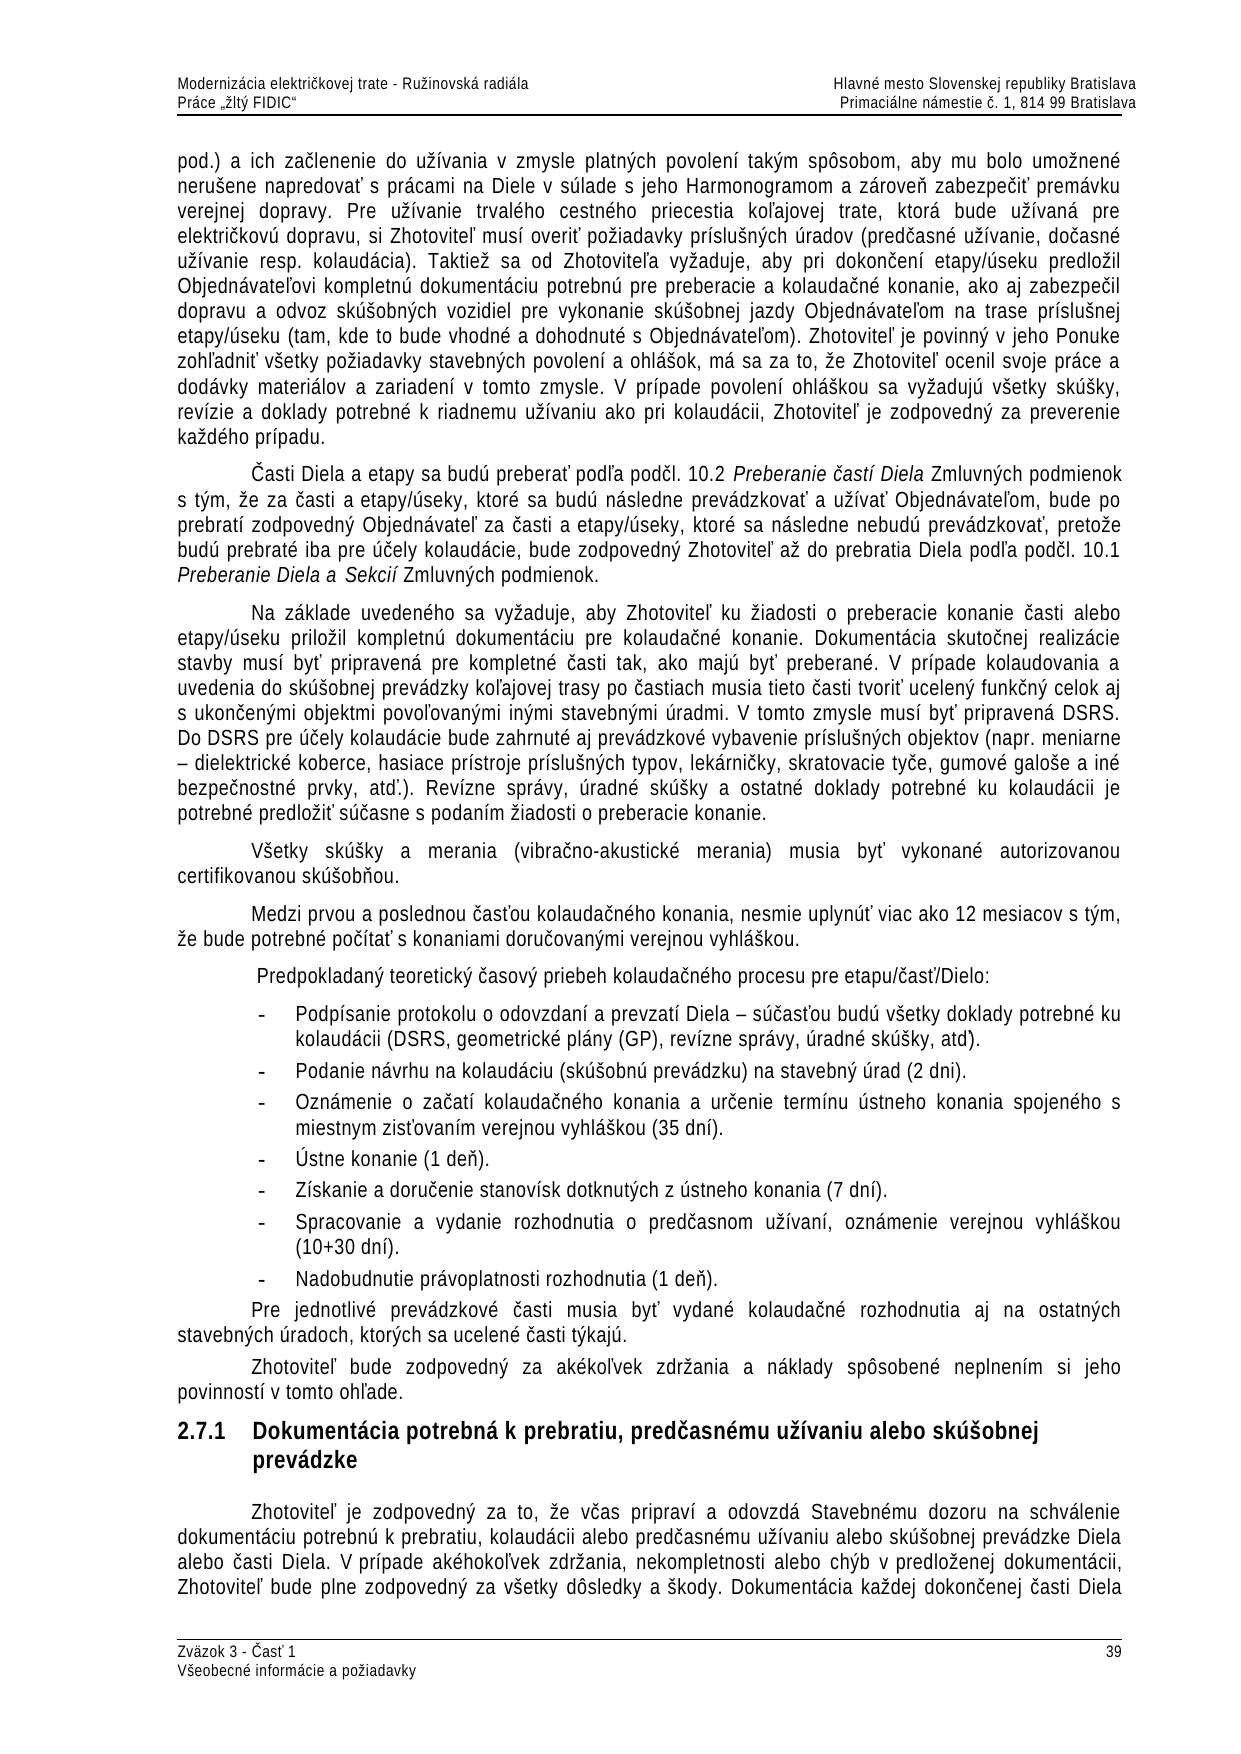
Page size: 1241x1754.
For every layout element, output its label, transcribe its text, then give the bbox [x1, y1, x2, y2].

list Ústne konanie (1 deň). [258, 1146, 1122, 1171]
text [177, 148, 1122, 449]
list Spracovanie a vydanie rozhodnutia o predčasnom užívaní, oznámenie verejnou vyhláškou (10+30 dní). [258, 1209, 1122, 1259]
list Oznámenie o začatí kolaudačného konania a určenie termínu ústneho konania spojeného s miestnym zisťovaním verejnou vyhláškou (35 dní). [258, 1089, 1122, 1139]
list Podpísanie protokolu o odovzdaní a prevzatí Diela – súčasťou budú všetky doklady potrebné ku kolaudácii (DSRS, geometrické plány (GP), revízne správy, úradné skúšky, atď). [258, 1001, 1122, 1051]
subtitle Dokumentácia potrebná k prebratiu, predčasnému užívaniu alebo skúšobnej prevádzke [177, 1416, 1122, 1473]
text Pre jednotlivé prevádzkové časti musia byť vydané kolaudačné rozhodnutia aj na ostatných stavebných úradoch, ktorých sa ucelené časti týkajú. [177, 1297, 1122, 1347]
text Predpokladaný teoretický časový priebeh kolaudačného procesu pre etapu/časť/Dielo: [177, 963, 1122, 988]
text Časti Diela a etapy sa budú preberať podľa podčl. 10.2 Preberanie častí Diela Zmluvných podmienok s tým, že za časti a etapy/úseky, ktoré sa budú následne prevádzkovať a užívať Objednávateľom, bude po prebratí zodpovedný Objednávateľ za časti a etapy/úseky, ktoré sa následne nebudú prevádzkovať, pretože budú prebraté iba pre účely kolaudácie, bude zodpovedný Zhotoviteľ až do prebratia Diela podľa podčl. 10.1 Preberanie Diela a Sekcií Zmluvných podmienok. [177, 461, 1122, 587]
text Na základe uvedeného sa vyžaduje, aby Zhotoviteľ ku žiadosti o preberacie konanie časti alebo etapy/úseku priložil kompletnú dokumentáciu pre kolaudačné konanie. Dokumentácia skutočnej realizácie stavby musí byť pripravená pre kompletné časti tak, ako majú byť preberané. V prípade kolaudovania a uvedenia do skúšobnej prevádzky koľajovej trasy po častiach musia tieto časti tvoriť ucelený funkčný celok aj s ukončenými objektmi povoľovanými inými stavebnými úradmi. V tomto zmysle musí byť pripravená DSRS. Do DSRS pre účely kolaudácie bude zahrnuté aj prevádzkové vybavenie príslušných objektov (napr. meniarne – dielektrické koberce, hasiace prístroje príslušných typov, lekárničky, skratovacie tyče, gumové galoše a iné bezpečnostné prvky, atď.). Revízne správy, úradné skúšky a ostatné doklady potrebné ku kolaudácii je potrebné predložiť súčasne s podaním žiadosti o preberacie konanie. [177, 599, 1122, 825]
text Medzi prvou a poslednou časťou kolaudačného konania, nesmie uplynúť viac ako 12 mesiacov s tým, že bude potrebné počítať s konaniami doručovanými verejnou vyhláškou. [177, 901, 1122, 951]
text Zhotoviteľ bude zodpovedný za akékoľvek zdržania a náklady spôsobené neplnením si jeho povinností v tomto ohľade. [177, 1353, 1122, 1404]
list Nadobudnutie právoplatnosti rozhodnutia (1 deň). [258, 1266, 1122, 1291]
text Všetky skúšky a merania (vibračno-akustické merania) musia byť vykonané autorizovanou certifikovanou skúšobňou. [177, 838, 1122, 888]
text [177, 1498, 1122, 1599]
list Podanie návrhu na kolaudáciu (skúšobnú prevádzku) na stavebný úrad (2 dni). [258, 1057, 1122, 1083]
list Získanie a doručenie stanovísk dotknutých z ústneho konania (7 dní). [258, 1177, 1122, 1203]
